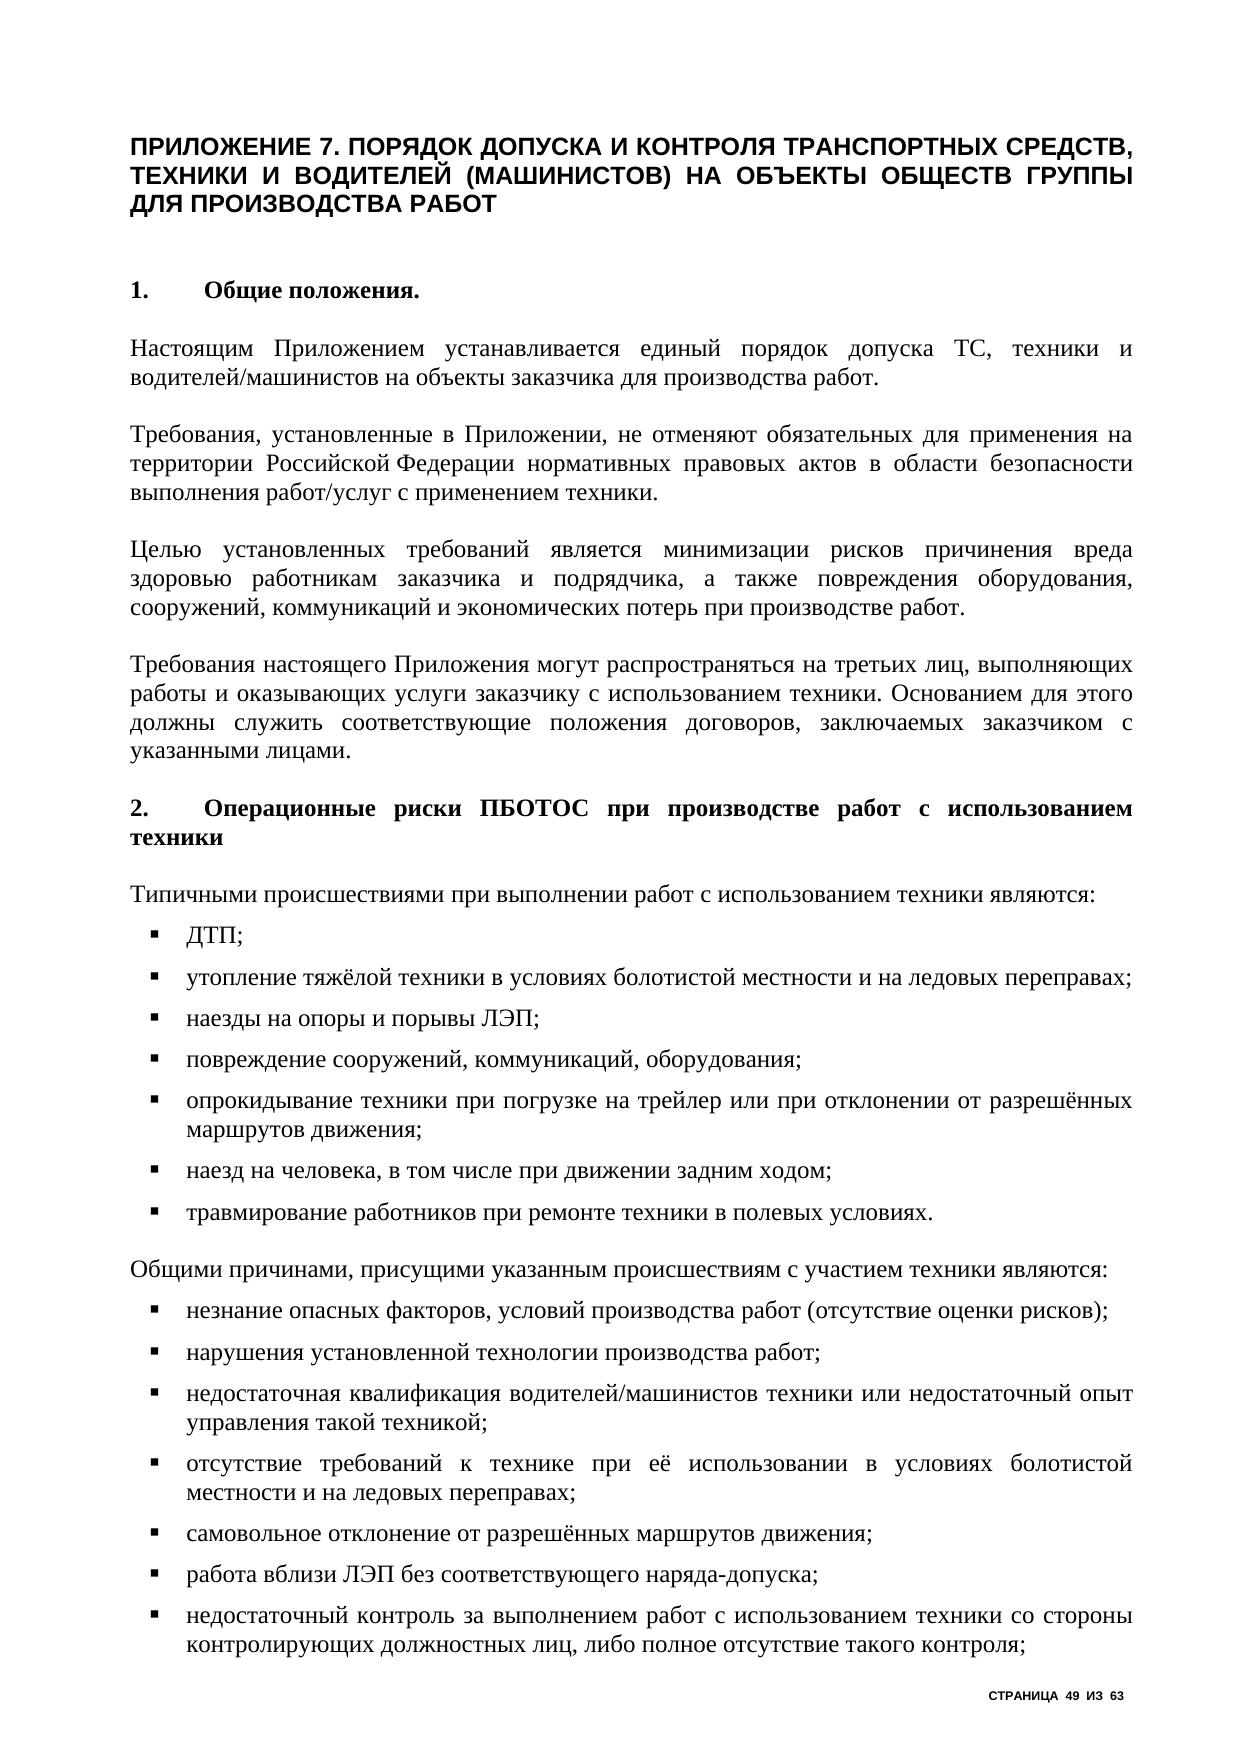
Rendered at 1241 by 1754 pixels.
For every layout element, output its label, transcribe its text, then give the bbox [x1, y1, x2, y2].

list самовольное отклонение от разрешённых маршрутов движения; [149, 1518, 1134, 1547]
text Общими причинами, присущими указанным происшествиям с участием техники являются: [130, 1254, 1134, 1283]
list работа вблизи ЛЭП без соответствующего наряда-допуска; [149, 1559, 1134, 1588]
text Целью установленных требований является минимизации рисков причинения вреда здоровью работникам заказчика и подрядчика, а также повреждения оборудования, сооружений, коммуникаций и экономических потерь при производстве работ. [130, 534, 1134, 621]
list травмирование работников при ремонте техники в полевых условиях. [149, 1197, 1134, 1226]
list недостаточный контроль за выполнением работ с использованием техники со стороны контролирующих должностных лиц, либо полное отсутствие такого контроля; [149, 1601, 1134, 1658]
list опрокидывание техники при погрузке на трейлер или при отклонении от разрешённых маршрутов движения; [149, 1086, 1134, 1143]
subtitle ПРИЛОЖЕНИЕ 7. ПОРЯДОК ДОПУСКА И КОНТРОЛЯ ТРАНСПОРТНЫХ СРЕДСТВ, ТЕХНИКИ И ВОДИТЕЛЕЙ (МАШИНИСТОВ) НА ОБЪЕКТЫ ОБЩЕСТВ ГРУППЫ ДЛЯ ПРОИЗВОДСТВА РАБОТ [130, 132, 1134, 218]
text 2. Операционные риски ПБОТОС при производстве работ с использованием техники [130, 793, 1134, 851]
list отсутствие требований к технике при её использовании в условиях болотистой местности и на ледовых переправах; [149, 1448, 1134, 1506]
text 1. Общие положения. [130, 276, 1134, 304]
list утопление тяжёлой техники в условиях болотистой местности и на ледовых переправах; [149, 962, 1134, 991]
text Требования, установленные в Приложении, не отменяют обязательных для применения на территории Российской Федерации нормативных правовых актов в области безопасности выполнения работ/услуг с применением техники. [130, 419, 1134, 506]
list незнание опасных факторов, условий производства работ (отсутствие оценки рисков); [149, 1296, 1134, 1324]
list повреждение сооружений, коммуникаций, оборудования; [149, 1044, 1134, 1073]
list нарушения установленной технологии производства работ; [149, 1337, 1134, 1366]
text Требования настоящего Приложения могут распространяться на третьих лиц, выполняющих работы и оказывающих услуги заказчику с использованием техники. Основанием для этого должны служить соответствующие положения договоров, заключаемых заказчиком с указанными лицами. [130, 649, 1134, 764]
list недостаточная квалификация водителей/машинистов техники или недостаточный опыт управления такой техникой; [149, 1378, 1134, 1436]
text Настоящим Приложением устанавливается единый порядок допуска ТС, техники и водителей/машинистов на объекты заказчика для производства работ. [130, 333, 1134, 391]
list наезд на человека, в том числе при движении задним ходом; [149, 1156, 1134, 1184]
list ДТП; [149, 921, 1134, 949]
text Типичными происшествиями при выполнении работ с использованием техники являются: [130, 879, 1134, 908]
list наезды на опоры и порывы ЛЭП; [149, 1003, 1134, 1032]
